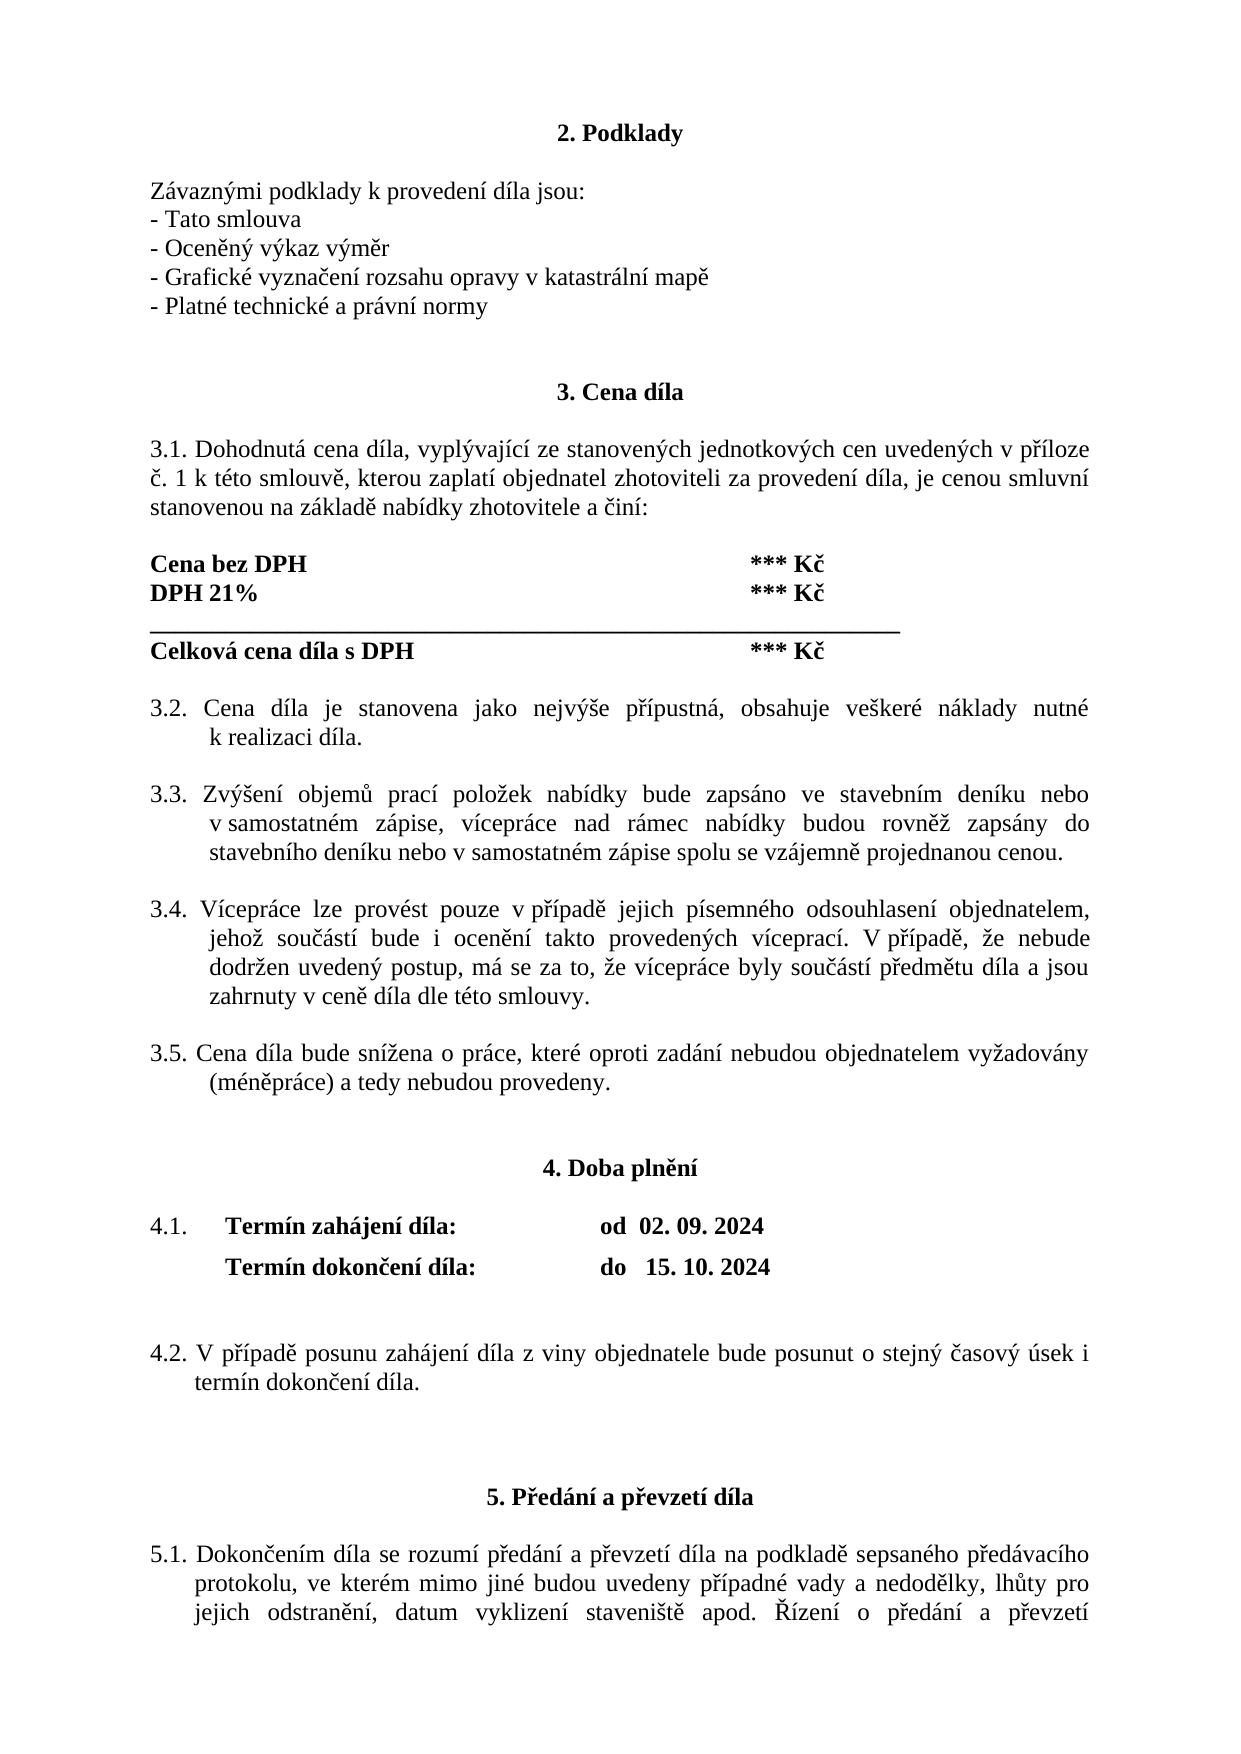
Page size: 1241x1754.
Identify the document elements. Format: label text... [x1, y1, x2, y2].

text Závaznými podklady k provedení díla jsou: [150, 176, 1090, 204]
text 3.4. Vícepráce lze provést pouze v případě jejich písemného odsouhlasení objednatelem, jehož součástí bude i ocenění takto provedených víceprací. V případě, že nebude dodržen uvedený postup, má se za to, že vícepráce byly součástí předmětu díla a jsou zahrnuty v ceně díla dle této smlouvy. [150, 894, 1090, 1009]
text - Platné technické a právní normy [150, 291, 1090, 319]
text 5. Předání a převzetí díla [150, 1482, 1090, 1511]
text 3.3. Zvýšení objemů prací položek nabídky bude zapsáno ve stavebním deníku nebo v samostatném zápise, vícepráce nad rámec nabídky budou rovněž zapsány do stavebního deníku nebo v samostatném zápise spolu se vzájemně projednanou cenou. [150, 779, 1090, 866]
text 4.1. Termín zahájení díla: od 02. 09. 2024 [150, 1211, 1090, 1239]
text Termín dokončení díla: do 15. 10. 2024 [150, 1252, 1090, 1281]
text Celková cena díla s DPH *** Kč [150, 636, 1090, 664]
text 4.2. V případě posunu zahájení díla z viny objednatele bude posunut o stejný časový úsek i termín dokončení díla. [150, 1338, 1090, 1396]
text ____________________________________________________________ [150, 607, 1090, 636]
text - Oceněný výkaz výměr [150, 233, 1090, 262]
text 3.1. Dohodnutá cena díla, vyplývající ze stanovených jednotkových cen uvedených v příloze č. 1 k této smlouvě, kterou zaplatí objednatel zhotoviteli za provedení díla, je cenou smluvní stanovenou na základě nabídky zhotovitele a činí: [150, 434, 1090, 521]
text DPH 21% *** Kč [150, 578, 1090, 607]
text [150, 1539, 1090, 1626]
text 2. Podklady [150, 118, 1090, 147]
text - Tato smlouva [150, 204, 1090, 233]
text 3.5. Cena díla bude snížena o práce, které oproti zadání nebudou objednatelem vyžadovány (méněpráce) a tedy nebudou provedeny. [150, 1038, 1090, 1096]
text 3.2. Cena díla je stanovena jako nejvýše přípustná, obsahuje veškeré náklady nutné k realizaci díla. [150, 693, 1090, 751]
text - Grafické vyznačení rozsahu opravy v katastrální mapě [150, 262, 1090, 291]
text 3. Cena díla [150, 377, 1090, 406]
text Cena bez DPH *** Kč [150, 549, 1090, 578]
text 4. Doba plnění [150, 1153, 1090, 1182]
